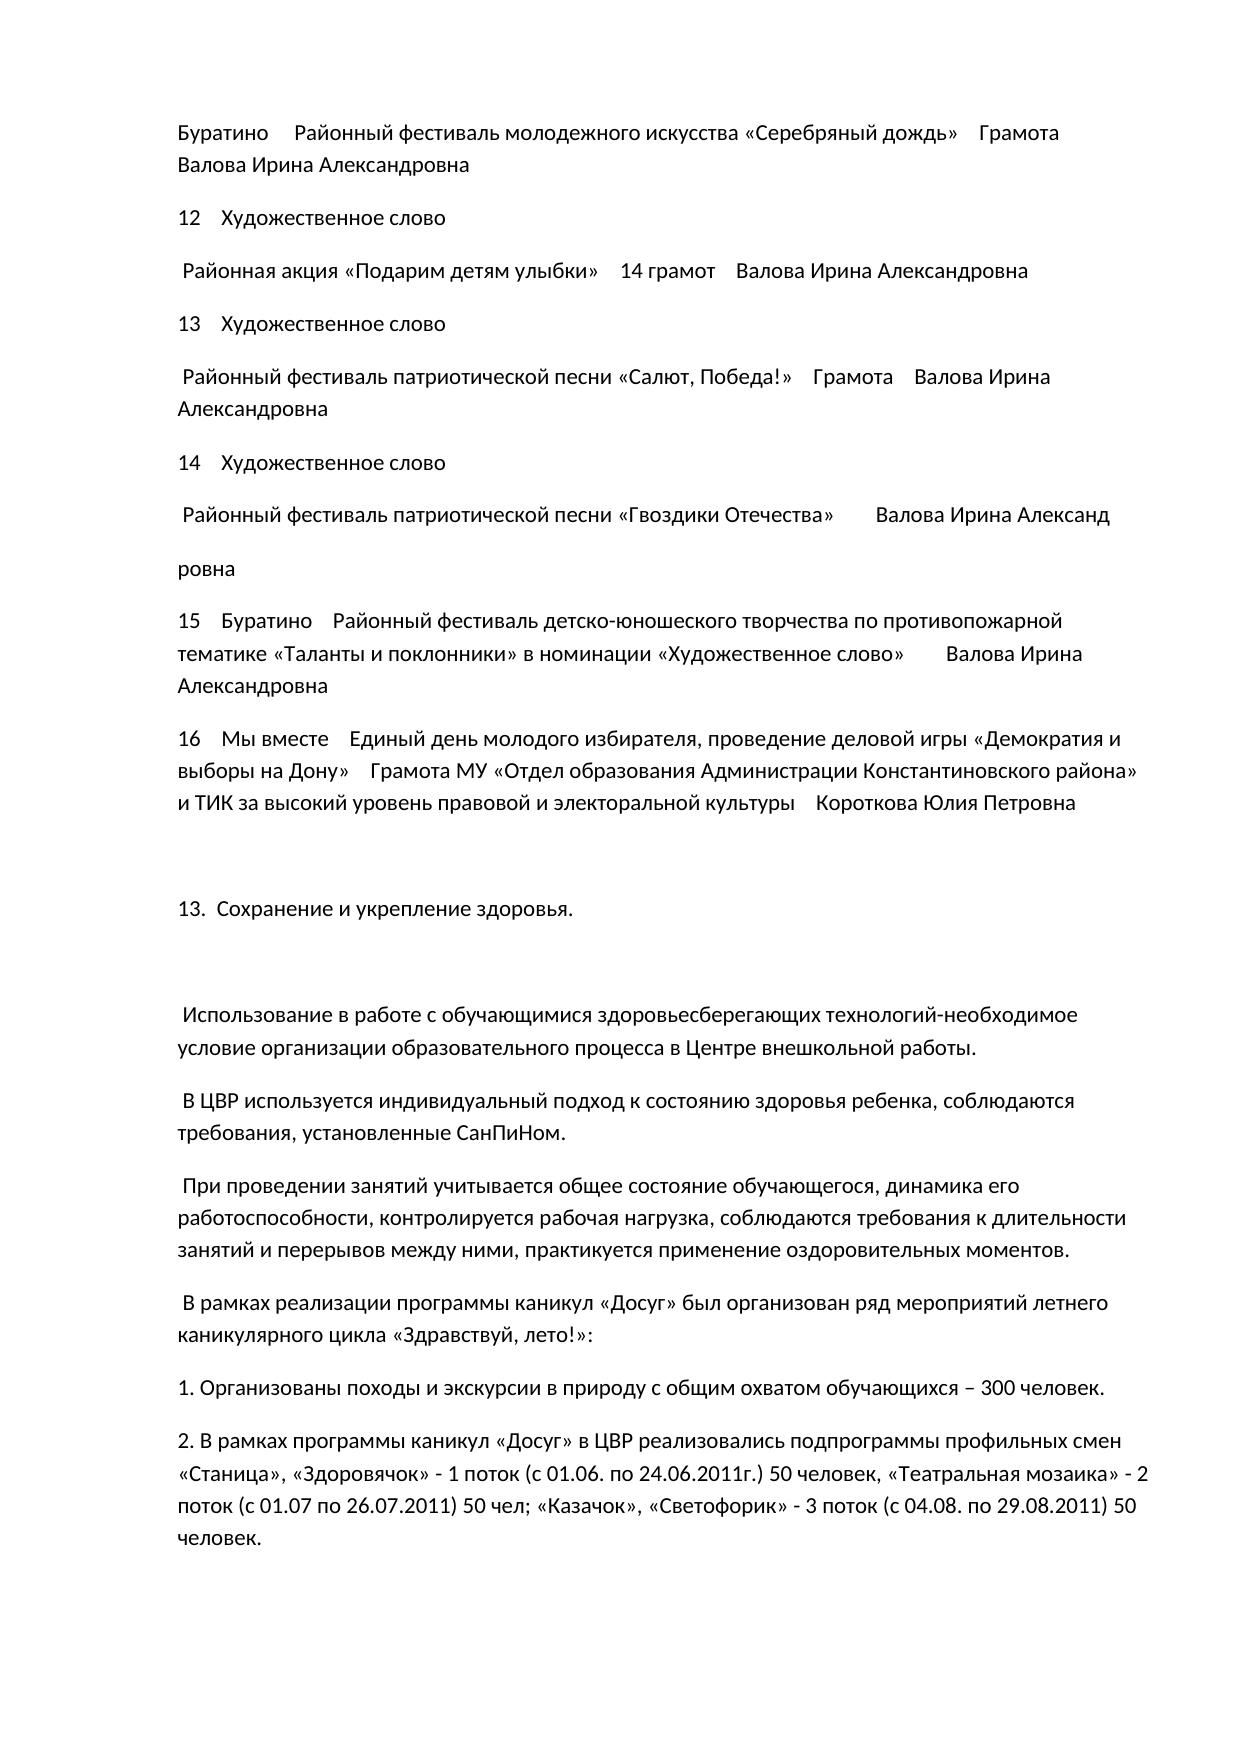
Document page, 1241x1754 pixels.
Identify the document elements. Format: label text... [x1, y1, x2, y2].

text Использование в работе с обучающимися здоровьесберегающих технологий-необходимое условие организации образовательного процесса в Центре внешкольной работы. [177, 1001, 1152, 1061]
text 12 Художественное слово [177, 203, 1152, 231]
text При проведении занятий учитывается общее состояние обучающегося, динамика его работоспособности, контролируется рабочая нагрузка, соблюдаются требования к длительности занятий и перерывов между ними, практикуется применение оздоровительных моментов. [177, 1171, 1152, 1263]
text ровна [177, 554, 1152, 582]
text 13. Сохранение и укрепление здоровья. [177, 894, 1152, 922]
text Районный фестиваль патриотической песни «Гвоздики Отечества» Валова Ирина Александ [177, 501, 1152, 529]
text 1. Организованы походы и экскурсии в природу с общим охватом обучающихся – 300 человек. [177, 1373, 1152, 1402]
text Буратино Районный фестиваль молодежного искусства «Серебряный дождь» Грамота Валова Ирина Александровна [177, 118, 1152, 178]
text 16 Мы вместе Единый день молодого избирателя, проведение деловой игры «Демократия и выборы на Дону» Грамота МУ «Отдел образования Администрации Константиновского района» и ТИК за высокий уровень правовой и электоральной культуры Короткова Юлия Петровна [177, 724, 1152, 816]
text В рамках реализации программы каникул «Досуг» был организован ряд мероприятий летнего каникулярного цикла «Здравствуй, лето!»: [177, 1288, 1152, 1348]
text 15 Буратино Районный фестиваль детско-юношеского творчества по противопожарной тематике «Таланты и поклонники» в номинации «Художественное слово» Валова Ирина Александровна [177, 607, 1152, 699]
text 14 Художественное слово [177, 448, 1152, 476]
text 2. В рамках программы каникул «Досуг» в ЦВР реализовались подпрограммы профильных смен «Станица», «Здоровячок» - 1 поток (с 01.06. по 24.06.2011г.) 50 человек, «Театральная мозаика» - 2 поток (с 01.07 по 26.07.2011) 50 чел; «Казачок», «Светофорик» - 3 поток (с 04.08. по 29.08.2011) 50 человек. [177, 1427, 1152, 1551]
text В ЦВР используется индивидуальный подход к состоянию здоровья ребенка, соблюдаются требования, установленные СанПиНом. [177, 1086, 1152, 1146]
text 13 Художественное слово [177, 309, 1152, 337]
text Районная акция «Подарим детям улыбки» 14 грамот Валова Ирина Александровна [177, 256, 1152, 284]
text Районный фестиваль патриотической песни «Салют, Победа!» Грамота Валова Ирина Александровна [177, 362, 1152, 423]
